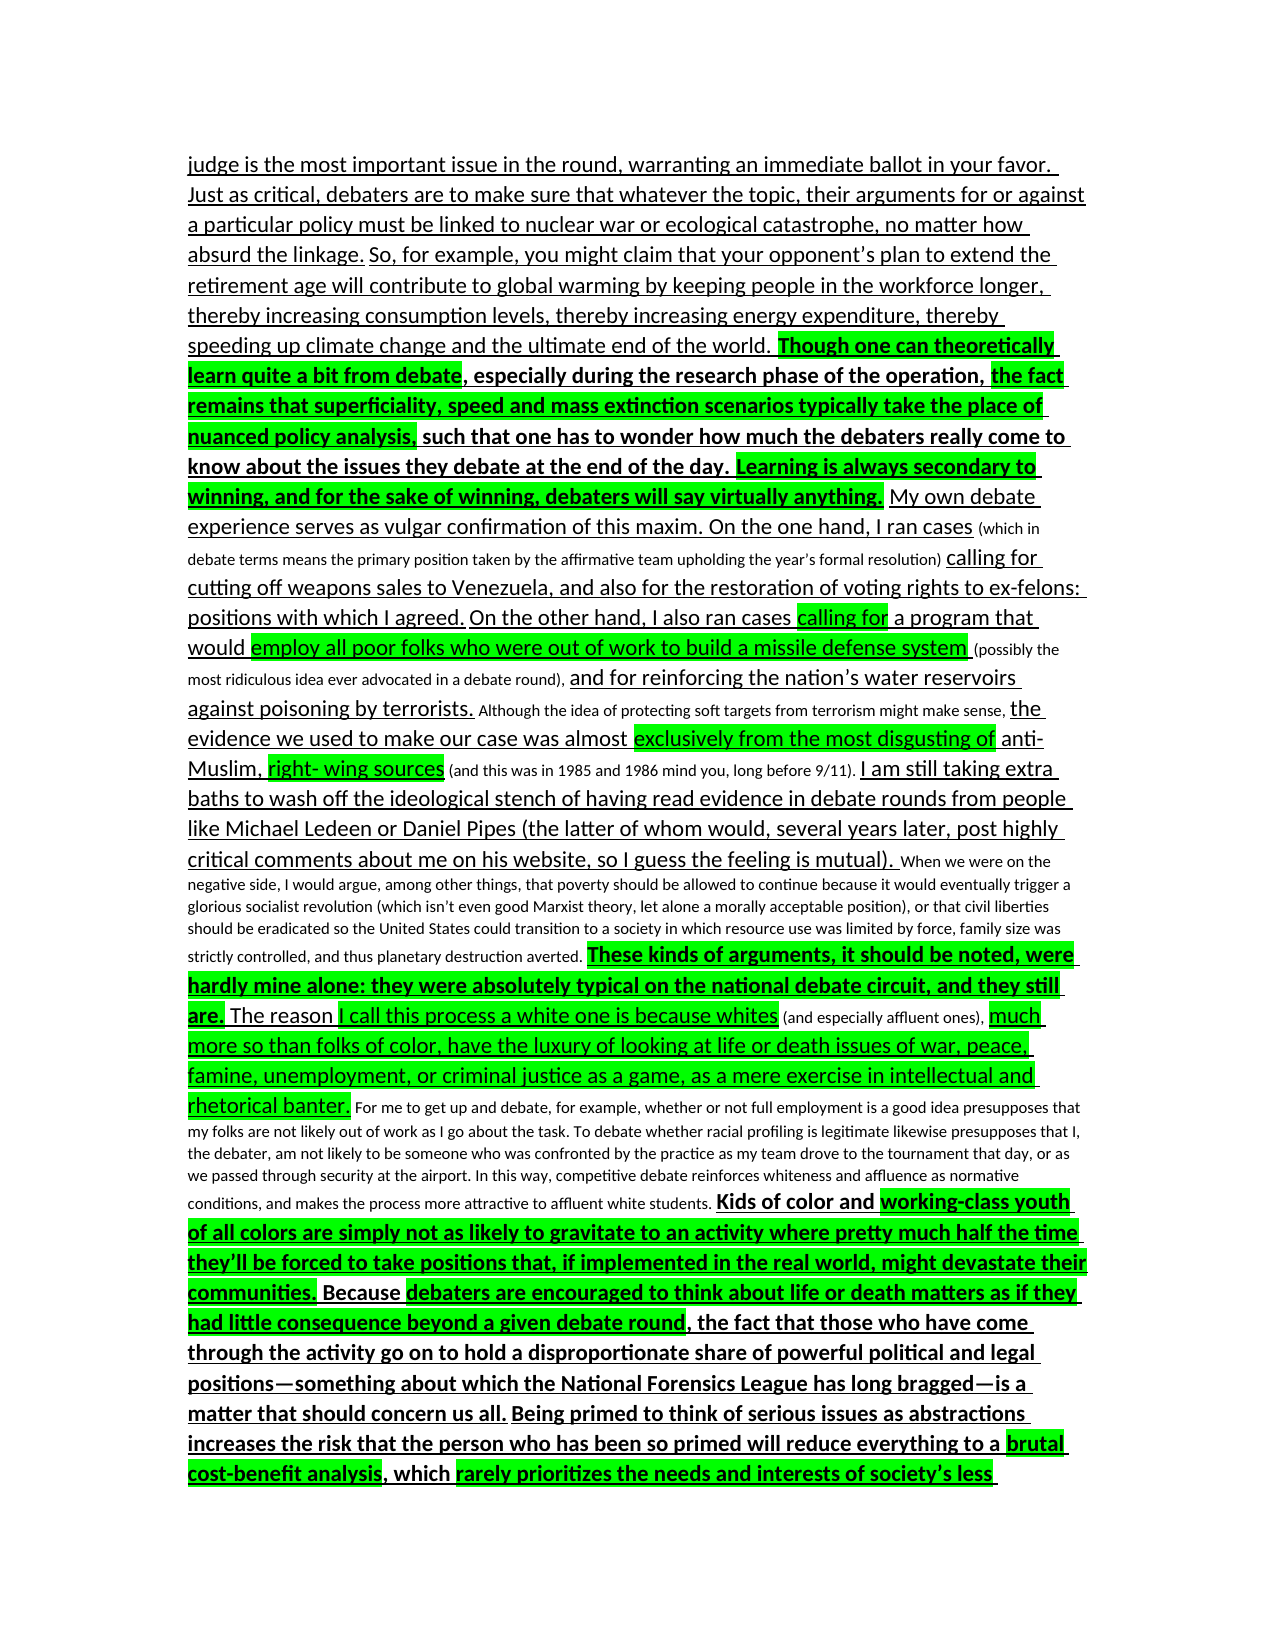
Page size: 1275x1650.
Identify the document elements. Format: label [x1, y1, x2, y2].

text [187, 598, 1087, 1259]
text [187, 150, 1087, 597]
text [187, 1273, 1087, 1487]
